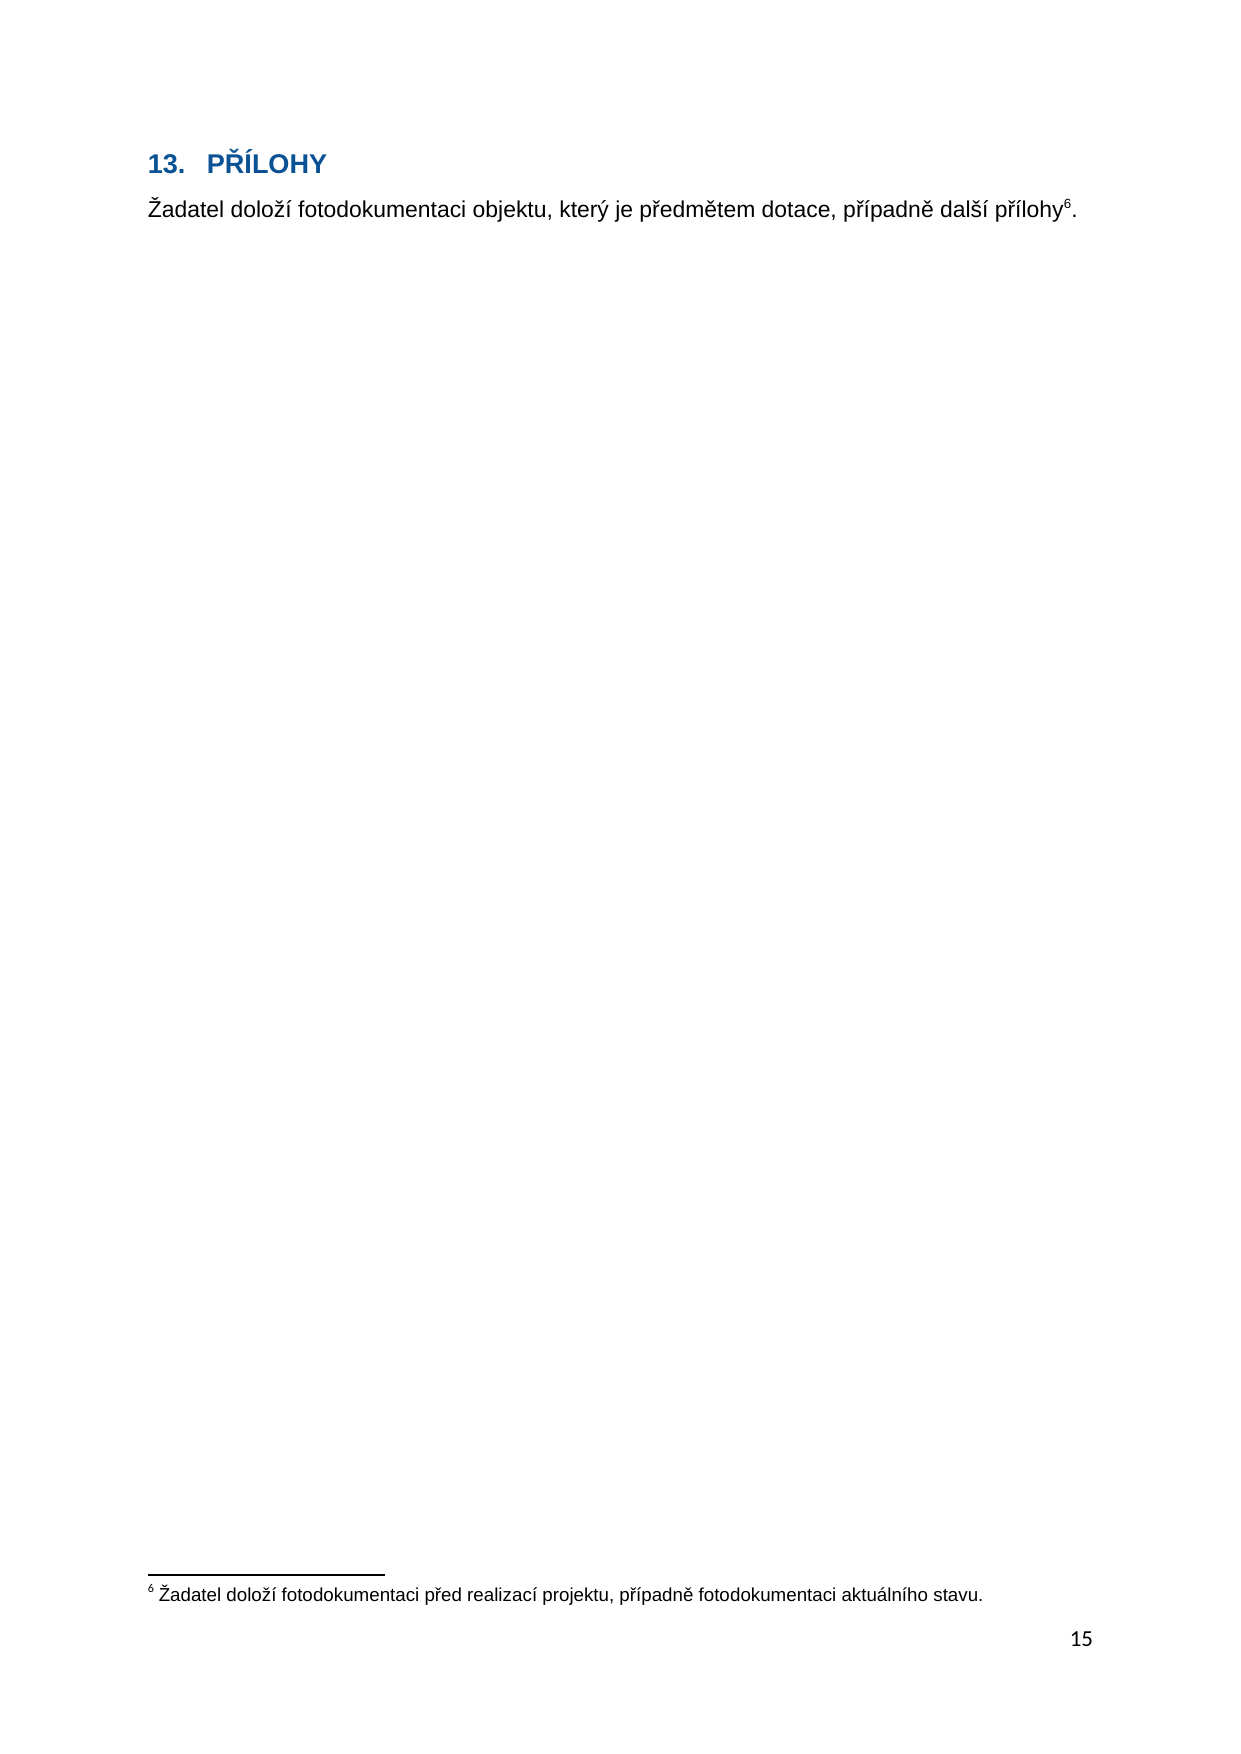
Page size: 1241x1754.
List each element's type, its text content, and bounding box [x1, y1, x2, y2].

subtitle PŘÍLOHY [148, 148, 1093, 179]
text Žadatel doloží fotodokumentaci objektu, který je předmětem dotace, případně další přílohy. [148, 196, 1093, 222]
